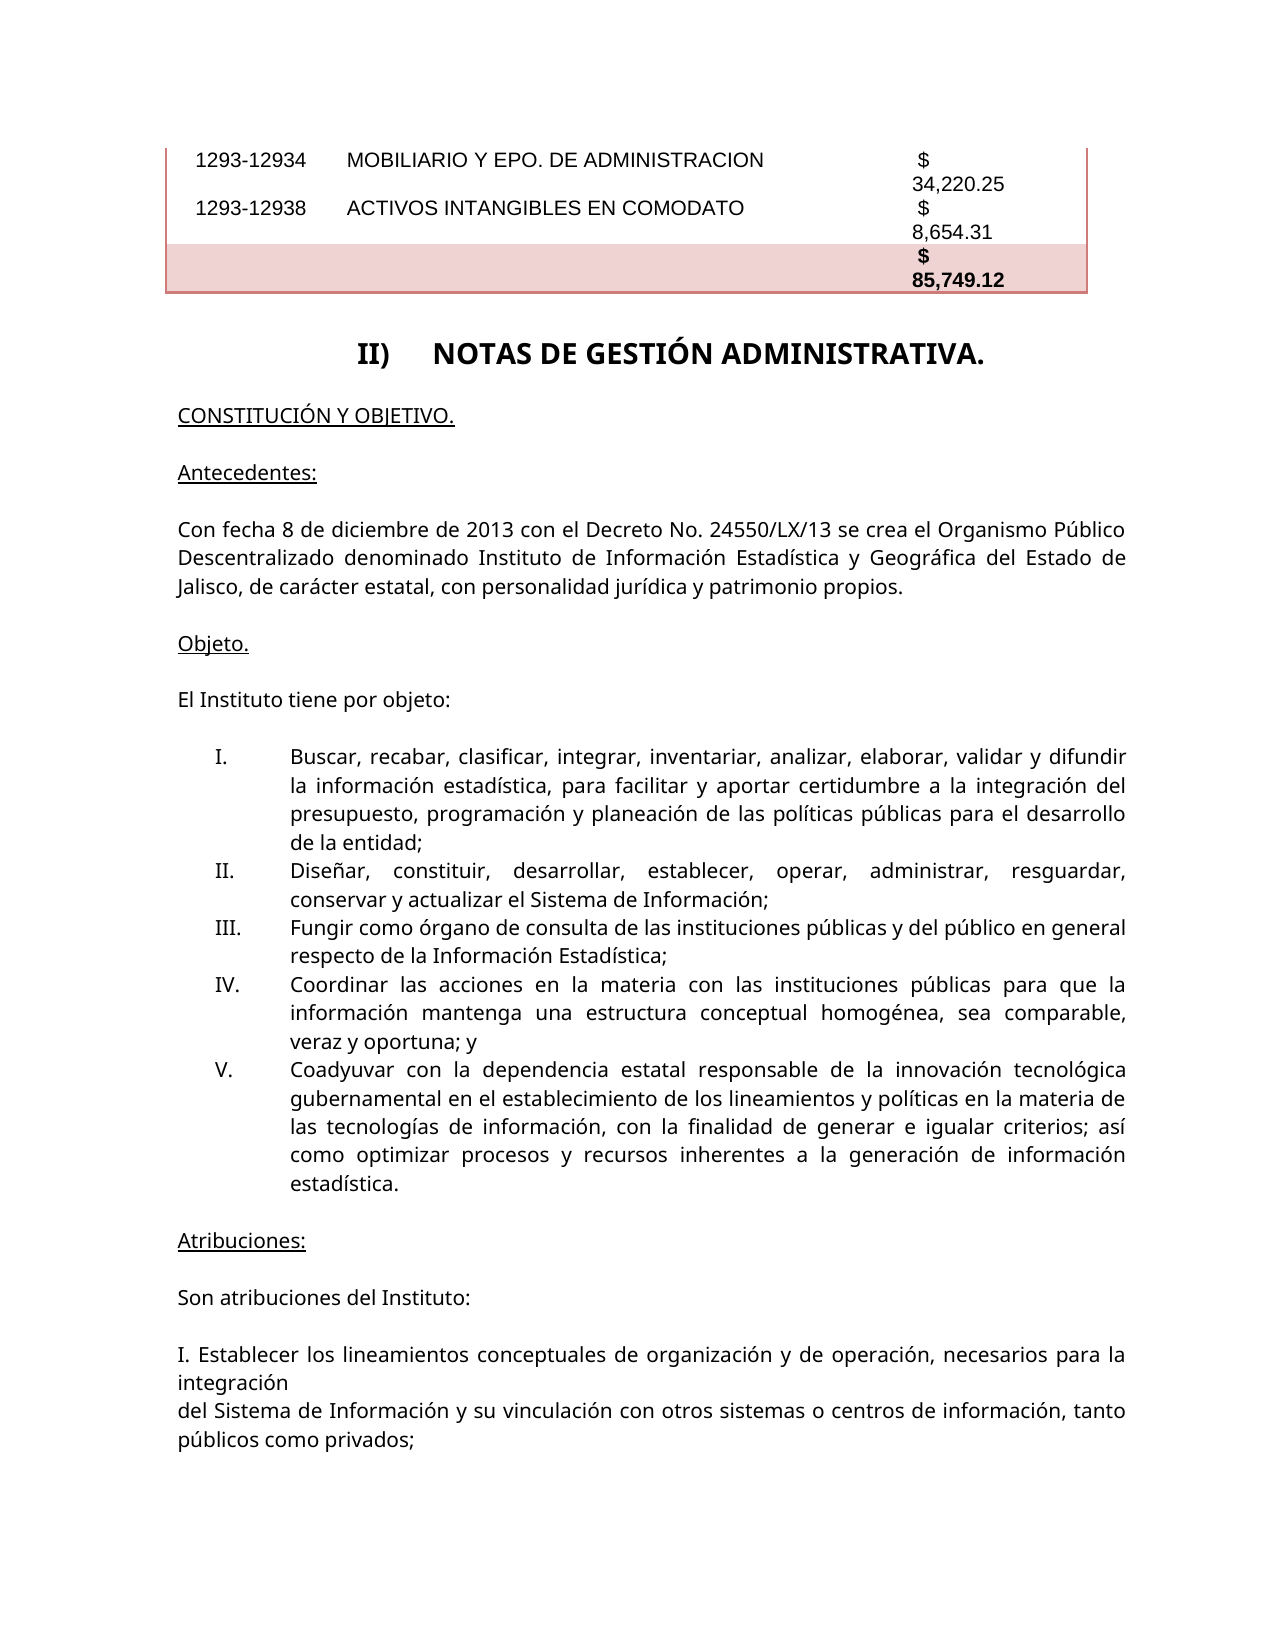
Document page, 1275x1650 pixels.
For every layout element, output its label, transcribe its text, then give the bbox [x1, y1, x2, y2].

table_cell ACTIVOS INTANGIBLES EN COMODATO [335, 196, 901, 243]
table_cell MOBILIARIO Y EPO. DE ADMINISTRACION [335, 148, 901, 196]
table_cell 1293-12934 [167, 148, 335, 196]
text Antecedentes: [177, 458, 1127, 487]
list Diseñar, constituir, desarrollar, establecer, operar, administrar, resguardar, conservar y actualizar el Sistema de Información; [215, 856, 1127, 913]
list NOTAS DE GESTIÓN ADMINISTRATIVA. [215, 333, 1127, 373]
list Fungir como órgano de consulta de las instituciones públicas y del público en general respecto de la Información Estadística; [215, 913, 1127, 970]
table_cell $ 8,654.31 [901, 196, 1086, 243]
list Coordinar las acciones en la materia con las instituciones públicas para que la información mantenga una estructura conceptual homogénea, sea comparable, veraz y oportuna; y [215, 970, 1127, 1055]
text El Instituto tiene por objeto: [177, 686, 1127, 714]
text CONSTITUCIÓN Y OBJETIVO. [177, 401, 1127, 430]
list Coadyuvar con la dependencia estatal responsable de la innovación tecnológica gubernamental en el establecimiento de los lineamientos y políticas en la materia de las tecnologías de información, con la finalidad de generar e igualar criterios; así como optimizar procesos y recursos inherentes a la generación de información estadística. [215, 1055, 1127, 1197]
list Buscar, recabar, clasificar, integrar, inventariar, analizar, elaborar, validar y difundir la información estadística, para facilitar y aportar certidumbre a la integración del presupuesto, programación y planeación de las políticas públicas para el desarrollo de la entidad; [215, 742, 1127, 856]
table_cell [167, 244, 335, 291]
text Atribuciones: [177, 1226, 1127, 1254]
text Son atribuciones del Instituto: [177, 1283, 1127, 1311]
text Con fecha 8 de diciembre de 2013 con el Decreto No. 24550/LX/13 se crea el Organismo Público Descentralizado denominado Instituto de Información Estadística y Geográfica del Estado de Jalisco, de carácter estatal, con personalidad jurídica y patrimonio propios. [177, 515, 1127, 600]
table_cell $ 34,220.25 [901, 148, 1086, 196]
table_cell 1293-12938 [167, 196, 335, 243]
table_cell $ 85,749.12 [901, 244, 1086, 291]
table_cell [335, 244, 901, 291]
text Objeto. [177, 629, 1127, 657]
text I. Establecer los lineamientos conceptuales de organización y de operación, necesarios para la integración [177, 1340, 1127, 1397]
text del Sistema de Información y su vinculación con otros sistemas o centros de información, tanto públicos como privados; [177, 1397, 1127, 1453]
